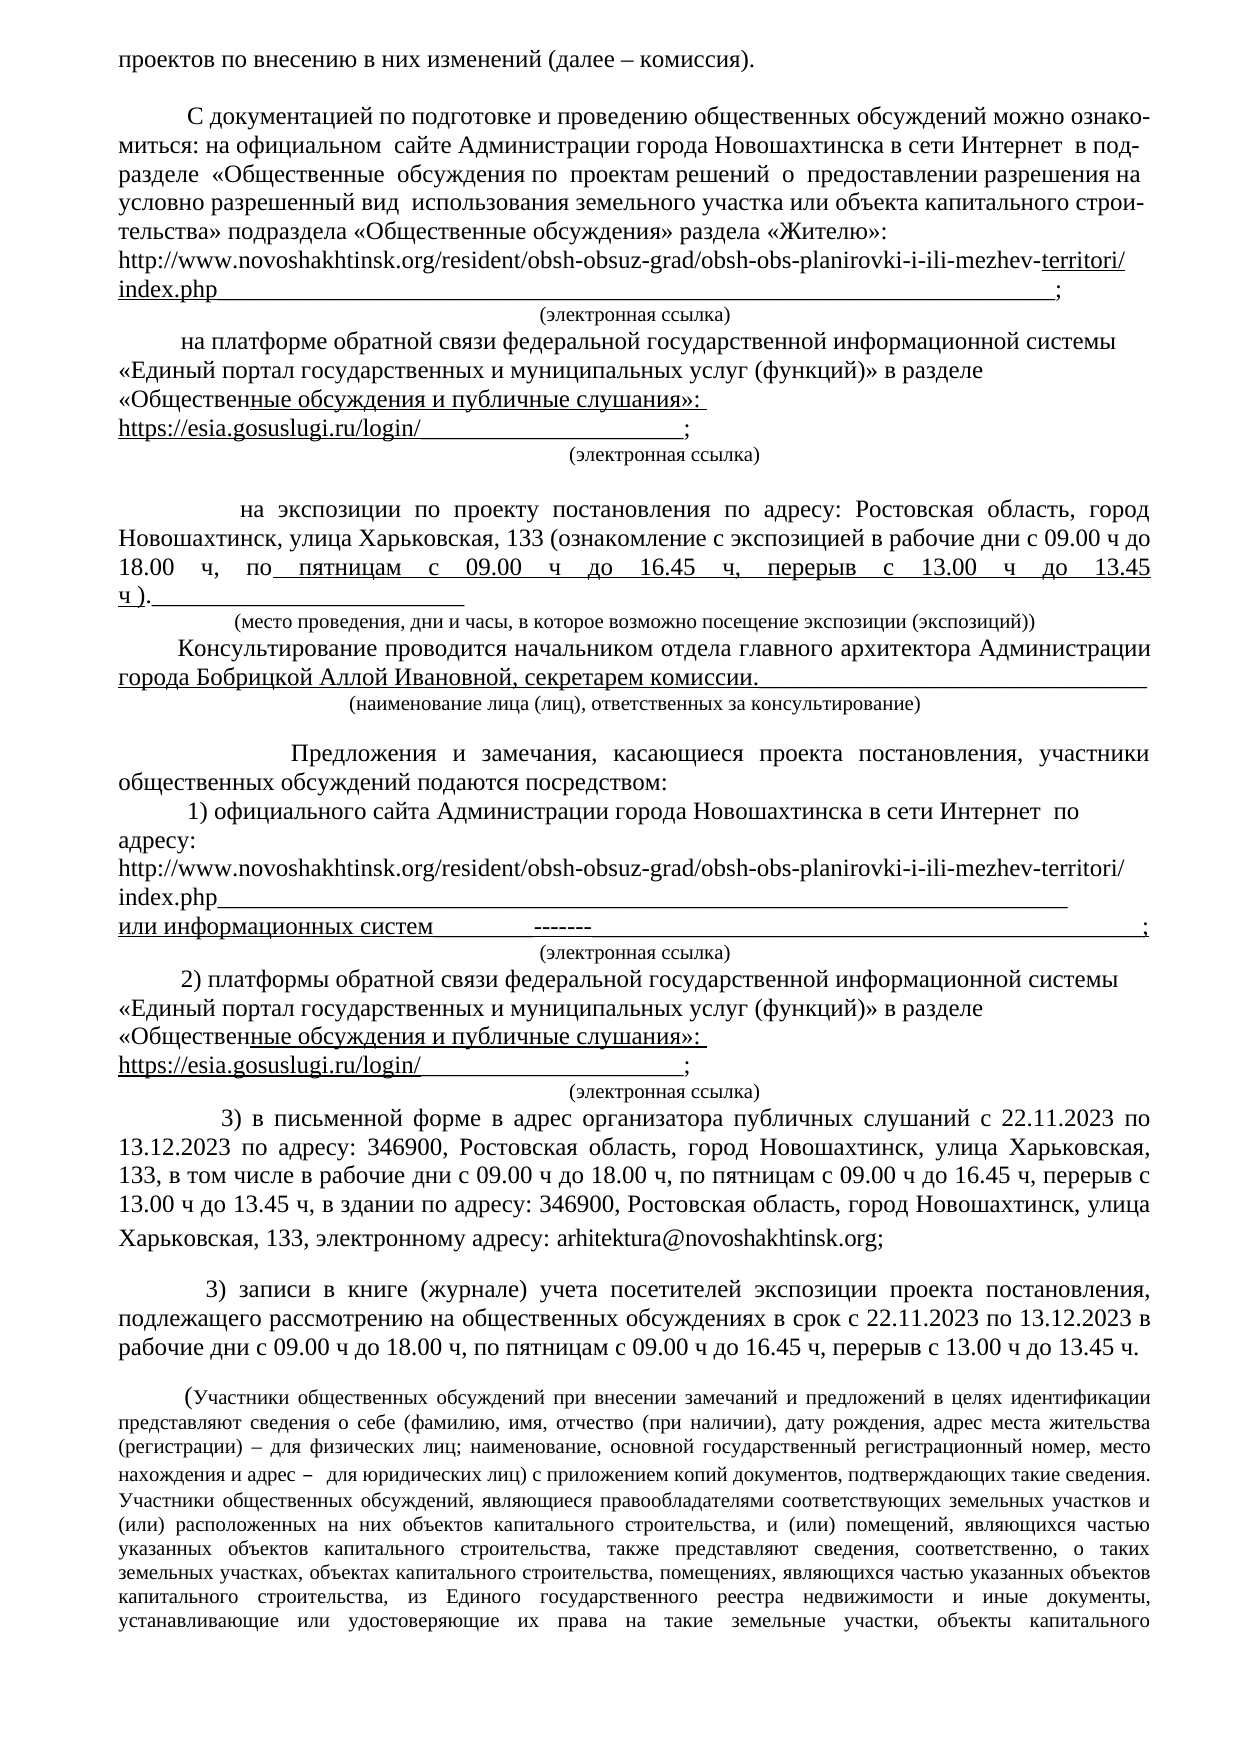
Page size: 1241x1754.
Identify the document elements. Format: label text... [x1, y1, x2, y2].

text 2) платформы обратной связи федеральной государственной информационной системы «Единый портал государственных и муниципальных услуг (функций)» в разделе «Общественные обсуждения и публичные слушания»: https://esia.gosuslugi.ru/login/_____________________; [118, 964, 1152, 1079]
text на экспозиции по проекту постановления по адресу: Ростовская область, город Новошахтинск, улица Харьковская, 133 (ознакомление с экспозицией в рабочие дни с 09.00 ч до 18.00 ч, по пятницам с 09.00 ч до 16.45 ч, перерыв с 13.00 ч до 13.45 ч )._________________________ [118, 494, 1152, 609]
text 3) записи в книге (журнале) учета посетителей экспозиции проекта постановления, подлежащего рассмотрению на общественных обсуждениях в срок с 22.11.2023 по 13.12.2023 в рабочие дни с 09.00 ч до 18.00 ч, по пятницам с 09.00 ч до 16.45 ч, перерыв с 13.00 ч до 13.45 ч. [118, 1274, 1152, 1361]
text на платформе обратной связи федеральной государственной информационной системы «Единый портал государственных и муниципальных услуг (функций)» в разделе «Общественные обсуждения и публичные слушания»: https://esia.gosuslugi.ru/login/_____________________; [118, 326, 1152, 441]
text (электронная ссылка) [118, 940, 1152, 964]
text (электронная ссылка) [118, 302, 1152, 326]
text (наименование лица (лиц), ответственных за консультирование) [118, 691, 1152, 715]
text Предложения и замечания, касающиеся проекта постановления, участники общественных обсуждений подаются посредством: [118, 738, 1152, 796]
text (электронная ссылка) [118, 441, 1152, 466]
text Консультирование проводится начальником отдела главного архитектора Администрации города Бобрицкой Аллой Ивановной, секретарем комиссии._______________________________ [118, 633, 1152, 691]
text С документацией по подготовке и проведению общественных обсуждений можно ознако-миться: на официальном сайте Администрации города Новошахтинска в сети Интернет в под-разделе «Общественные обсуждения по проектам решений о предоставлении разрешения на условно разрешенный вид использования земельного участка или объекта капитального строи-тельства» подраздела «Общественные обсуждения» раздела «Жителю»: http://www.novoshakhtinsk.org/resident/obsh-obsuz-grad/obsh-obs-planirovki-i-ili-mezhev-territori/index.php___________________________________________________________________; [118, 101, 1152, 302]
text 3) в письменной форме в адрес организатора публичных слушаний с 22.11.2023 по 13.12.2023 по адресу: 346900, Ростовская область, город Новошахтинск, улица Харьковская, 133, в том числе в рабочие дни с 09.00 ч до 18.00 ч, по пятницам с 09.00 ч до 16.45 ч, перерыв с 13.00 ч до 13.45 ч, в здании по адресу: 346900, Ростовская область, город Новошахтинск, улица Харьковская, 133, электронному адресу: arhitektura@novoshakhtinsk.org; [118, 1103, 1152, 1253]
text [118, 1381, 1152, 1632]
text 1) официального сайта Администрации города Новошахтинска в сети Интернет по адресу: http://www.novoshakhtinsk.org/resident/obsh-obsuz-grad/obsh-obs-planirovki-i-ili-mezhev-territori/index.php____________________________________________________________________ или информационных систем________-------____________________________________________; [118, 796, 1152, 940]
text (место проведения, дни и часы, в которое возможно посещение экспозиции (экспозиций)) [118, 609, 1152, 633]
text (электронная ссылка) [118, 1079, 1152, 1103]
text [118, 44, 1152, 73]
